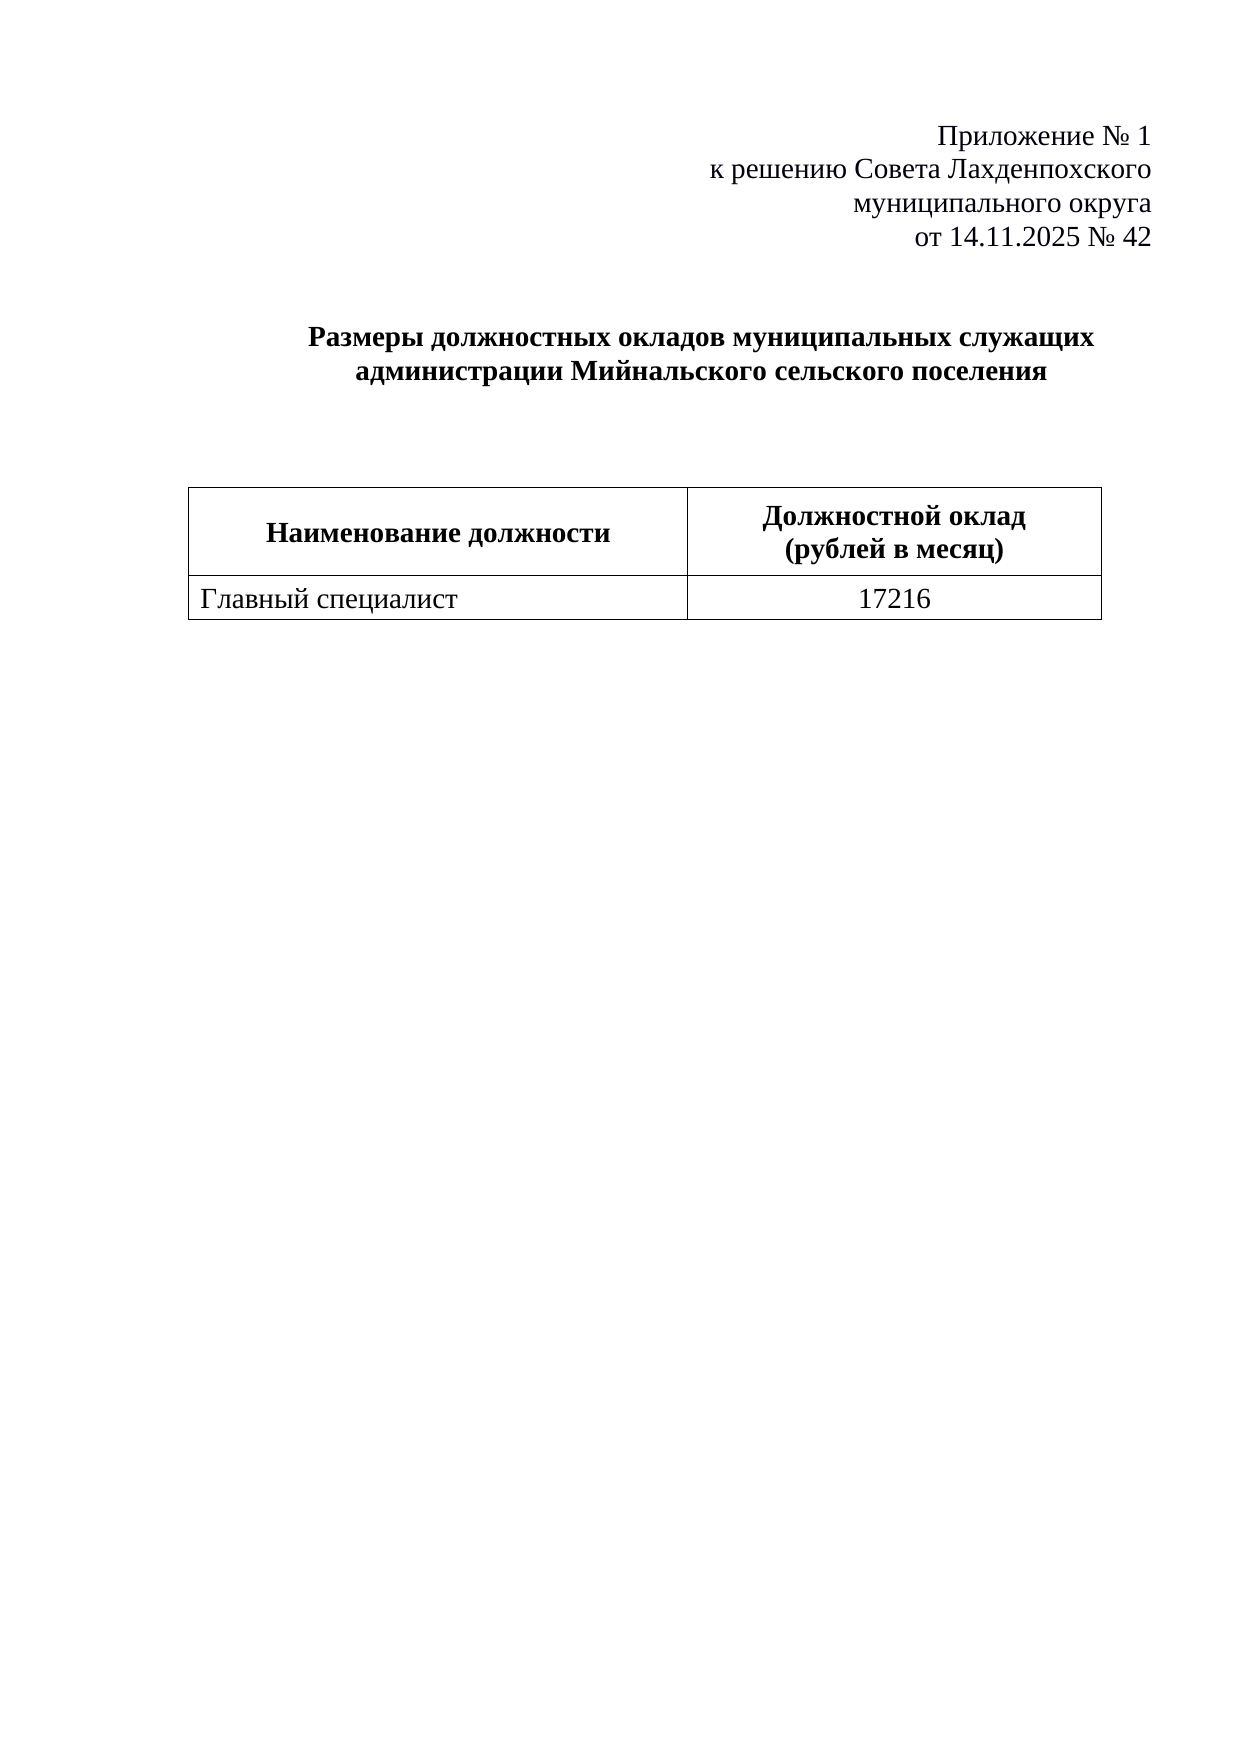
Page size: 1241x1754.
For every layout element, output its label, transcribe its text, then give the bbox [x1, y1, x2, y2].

table_header Должностной оклад (рублей в месяц) [688, 488, 1101, 575]
text администрации Мийнальского сельского поселения [251, 353, 1152, 386]
table_header Наименование должности [189, 488, 687, 575]
text от 14.11.2025 № 42 [177, 219, 1152, 252]
table_cell 17216 [688, 576, 1101, 619]
text к решению Совета Лахденпохского [177, 152, 1152, 185]
text Приложение № 1 [177, 118, 1152, 152]
text муниципального округа [177, 185, 1152, 219]
table_cell Главный специалист [189, 576, 687, 619]
text Размеры должностных окладов муниципальных служащих [251, 319, 1152, 353]
